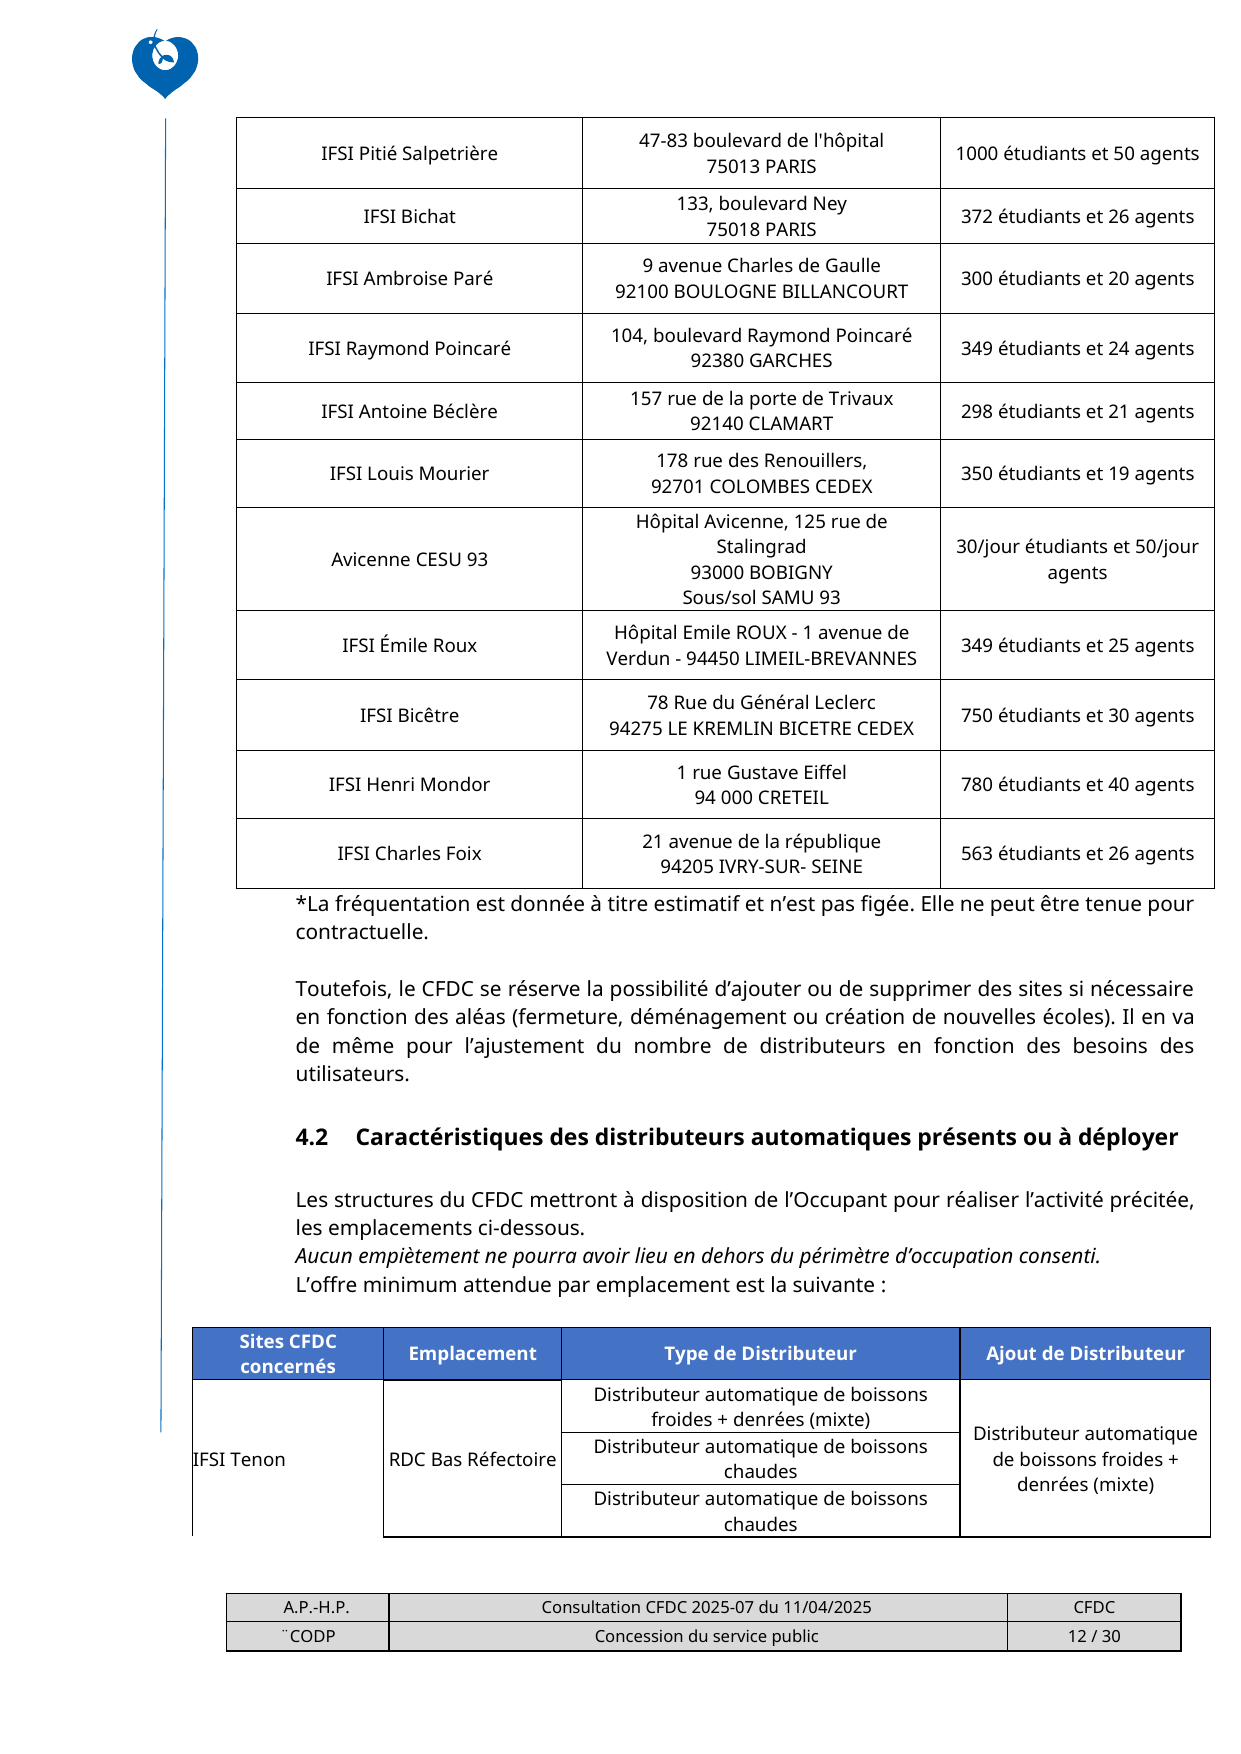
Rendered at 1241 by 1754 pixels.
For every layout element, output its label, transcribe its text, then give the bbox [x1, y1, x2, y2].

text Caractéristiques des distributeurs automatiques présents ou à déployer [295, 1120, 1196, 1152]
table_cell 300 étudiants et 20 agents [941, 244, 1214, 313]
text Toutefois, le CFDC se réserve la possibilité d’ajouter ou de supprimer des sites si nécessaire en fonction des aléas (fermeture, déménagement ou création de nouvelles écoles). Il en va de même pour l’ajustement du nombre de distributeurs en fonction des besoins des utilisateurs. [295, 974, 1196, 1088]
text Les structures du CFDC mettront à disposition de l’Occupant pour réaliser l’activité précitée, les emplacements ci-dessous. [295, 1185, 1196, 1242]
table_cell 563 étudiants et 26 agents [941, 819, 1214, 888]
table_cell RDC Bas Réfectoire [384, 1381, 561, 1536]
table_cell Distributeur automatique de boissons froides + denrées (mixte) [961, 1380, 1210, 1536]
table_cell 178 rue des Renouillers, 92701 COLOMBES CEDEX [583, 440, 940, 507]
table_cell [562, 1433, 959, 1484]
table_cell IFSI Charles Foix [237, 819, 582, 888]
text Aucun empiètement ne pourra avoir lieu en dehors du périmètre d’occupation consenti. [295, 1242, 1196, 1270]
table_cell 133, boulevard Ney 75018 PARIS [583, 189, 940, 243]
text *La fréquentation est donnée à titre estimatif et n’est pas figée. Elle ne peut être tenue pour contractuelle. [295, 889, 1196, 946]
table_cell 157 rue de la porte de Trivaux 92140 CLAMART [583, 383, 940, 438]
table_cell 21 avenue de la république 94205 IVRY-SUR- SEINE [583, 819, 940, 888]
table_cell IFSI Henri Mondor [237, 751, 582, 818]
table_cell IFSI Ambroise Paré [237, 244, 582, 313]
table_header Ajout de Distributeur [961, 1328, 1210, 1379]
table_cell 780 étudiants et 40 agents [941, 751, 1214, 818]
table_cell 1000 étudiants et 50 agents [941, 118, 1214, 188]
table_cell Avicenne CESU 93 [237, 508, 582, 610]
table_cell 750 étudiants et 30 agents [941, 680, 1214, 750]
table_cell 30/jour étudiants et 50/jour agents [941, 508, 1214, 610]
table_cell Hôpital Avicenne, 125 rue de Stalingrad 93000 BOBIGNY Sous/sol SAMU 93 [583, 508, 940, 610]
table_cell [562, 1380, 959, 1432]
table_header Type de Distributeur [562, 1328, 959, 1379]
table_cell 1 rue Gustave Eiffel 94 000 CRETEIL [583, 751, 940, 818]
table_cell IFSI Antoine Béclère [237, 383, 582, 438]
table_cell 78 Rue du Général Leclerc 94275 LE KREMLIN BICETRE CEDEX [583, 680, 940, 750]
table_cell IFSI Bichat [237, 189, 582, 243]
table_cell Hôpital Emile ROUX - 1 avenue de Verdun - 94450 LIMEIL-BREVANNES [583, 611, 940, 679]
table_cell 9 avenue Charles de Gaulle 92100 BOULOGNE BILLANCOURT [583, 244, 940, 313]
table_cell IFSI Émile Roux [237, 611, 582, 679]
table_cell IFSI Bicêtre [237, 680, 582, 750]
table_cell IFSI Tenon [193, 1380, 383, 1536]
table_cell 349 étudiants et 25 agents [941, 611, 1214, 679]
table_header Emplacement [384, 1328, 561, 1379]
table_cell 372 étudiants et 26 agents [941, 189, 1214, 243]
table_cell 47-83 boulevard de l'hôpital 75013 PARIS [583, 118, 940, 188]
picture [127, 26, 203, 102]
table_cell IFSI Raymond Poincaré [237, 314, 582, 382]
text L’offre minimum attendue par emplacement est la suivante : [295, 1270, 1196, 1298]
table_cell IFSI Louis Mourier [237, 440, 582, 507]
table_cell 350 étudiants et 19 agents [941, 440, 1214, 507]
table_cell IFSI Pitié Salpetrière [237, 118, 582, 188]
table_cell 349 étudiants et 24 agents [941, 314, 1214, 382]
table_cell 298 étudiants et 21 agents [941, 383, 1214, 438]
table_cell 104, boulevard Raymond Poincaré 92380 GARCHES [583, 314, 940, 382]
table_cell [562, 1485, 959, 1536]
table_header Sites CFDC concernés [193, 1328, 383, 1379]
